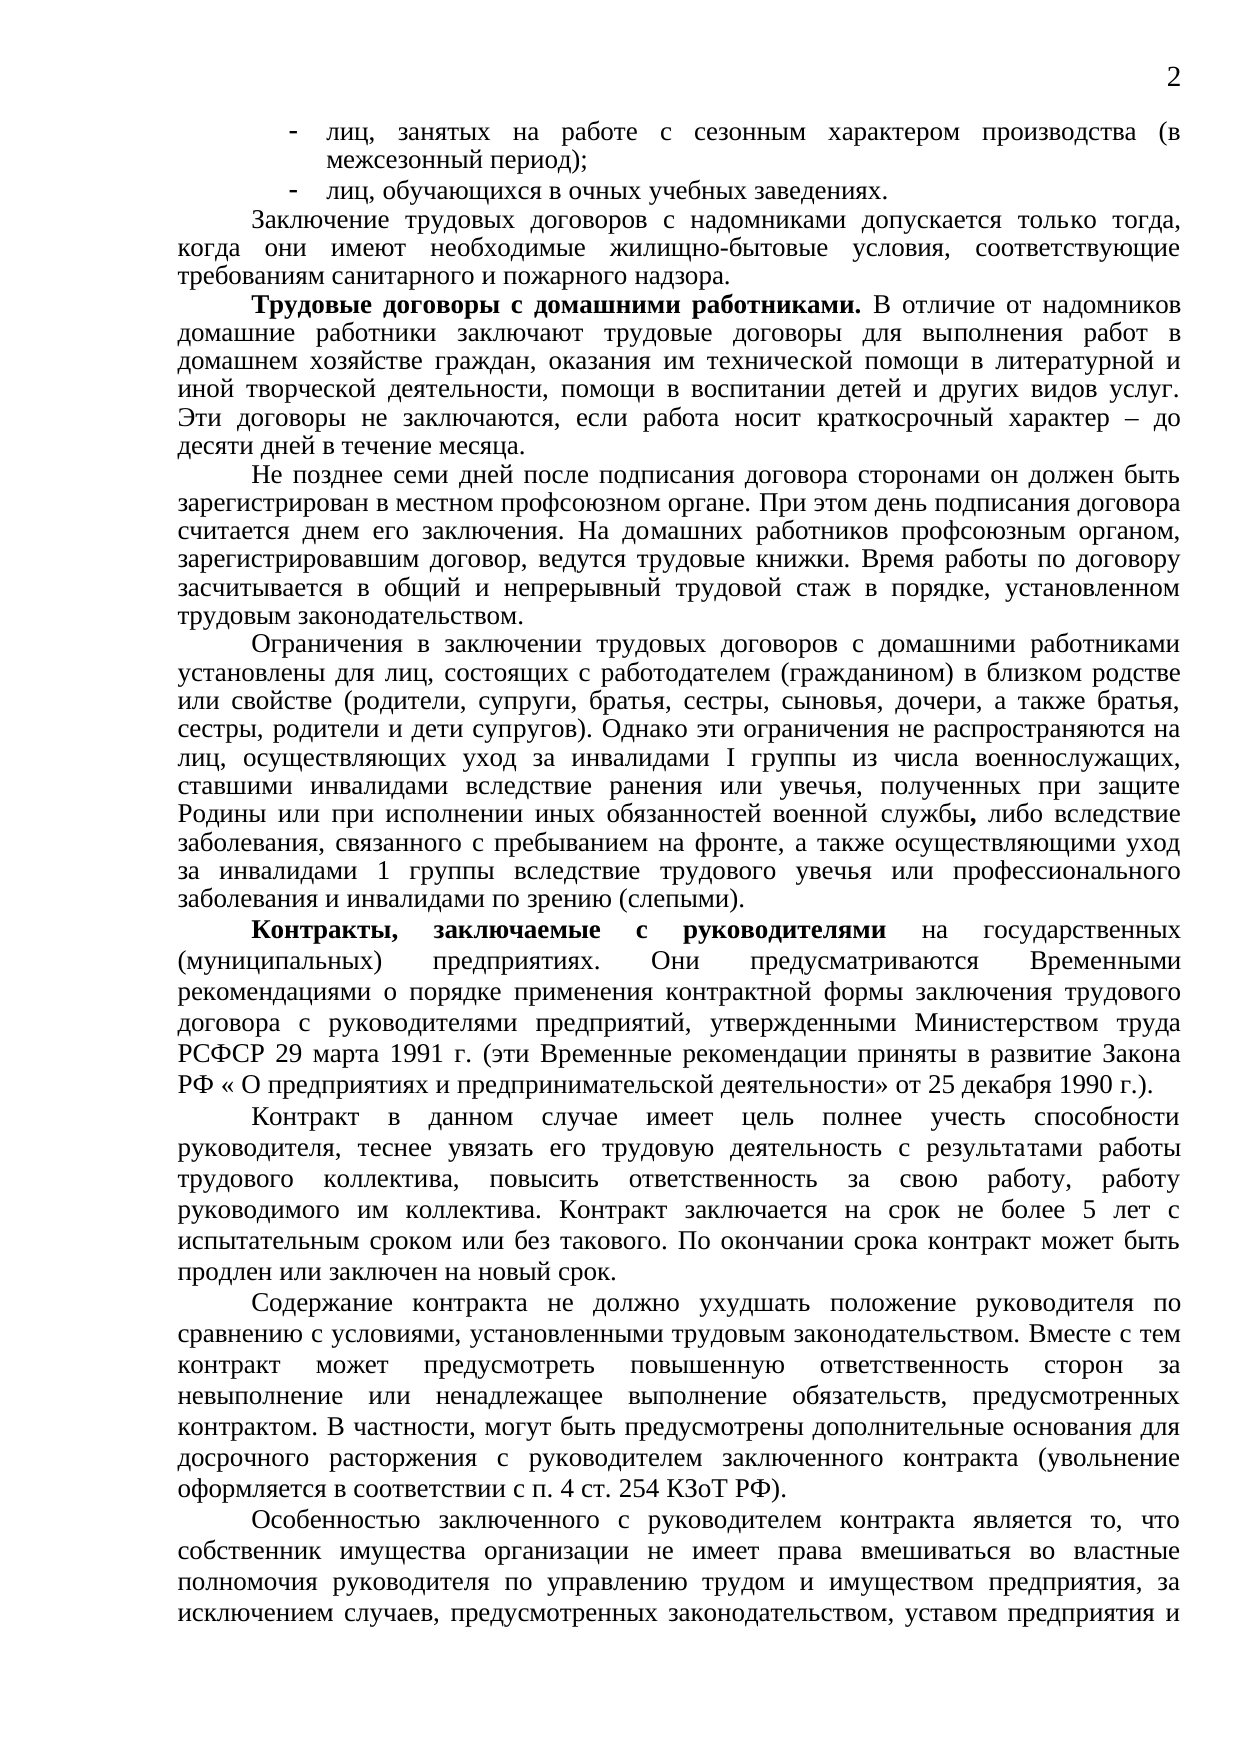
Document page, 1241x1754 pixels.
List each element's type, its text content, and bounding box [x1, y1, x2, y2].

text Не позднее семи дней после подписания договора сторонами он должен быть зарегистрирован в местном профсоюзном органе. При этом день подписания договора считается днем его заключения. На домашних работников профсоюзным органом, зарегистрировавшим договор, ведутся трудовые книжки. Время работы по договору засчитывается в общий и непрерывный трудовой стаж в порядке, установленном трудовым законодательством. [177, 461, 1181, 630]
text Ограничения в заключении трудовых договоров с домашними работниками установлены для лиц, состоящих с работодателем (гражданином) в близком родстве или свойстве (родители, супруги, братья, сестры, сыновья, дочери, а также братья, сестры, родители и дети супругов). Однако эти ограничения не распространяются на лиц, осуществляющих уход за инвалидами I группы из числа военнослужащих, ставшими инвалидами вследствие ранения или увечья, полученных при защите Родины или при исполнении иных обязанностей военной службы, либо вследствие заболевания, связанного с пребыванием на фронте, а также осуществляющими уход за инвалидами 1 группы вследствие трудового увечья или профессионального заболевания и инвалидами по зрению (слепыми). [177, 630, 1181, 914]
text Контракт в данном случае имеет цель полнее учесть способности руководителя, теснее увязать его трудовую деятельность с результатами работы трудового коллектива, повысить ответственность за свою работу, работу руководимого им коллектива. Контракт заключается на срок не более 5 лет с испытательным сроком или без такового. По окончании срока контракт может быть продлен или заключен на новый срок. [177, 1100, 1181, 1286]
list лиц, обучающихся в очных учебных заведениях. [288, 175, 1181, 206]
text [177, 1503, 1181, 1628]
text Контракты, заключаемые с руководителями на государственных (муниципальных) предприятиях. Они предусматриваются Временными рекомендациями о порядке применения контрактной формы заключения трудового договора с руководителями предприятий, утвержденными Министерством труда РСФСР 29 марта 1991 г. (эти Временные рекомендации приняты в развитие Закона РФ « О предприятиях и предпринимательской деятельности» от 25 декабря 1990 г.). [177, 914, 1181, 1100]
list лиц, занятых на работе с сезонным характером производства (в межсезонный период); [288, 118, 1181, 175]
text Содержание контракта не должно ухудшать положение руководителя по сравнению с условиями, установленными трудовым законодательством. Вместе с тем контракт может предусмотреть повышенную ответственность сторон за невыполнение или ненадлежащее выполнение обязательств, предусмотренных контрактом. В частности, могут быть предусмотрены дополнительные основания для досрочного расторжения с руководителем заключенного контракта (увольнение оформляется в соответствии с п. 4 ст. 254 КЗоТ РФ). [177, 1286, 1181, 1503]
text Заключение трудовых договоров с надомниками допускается только тогда, когда они имеют необходимые жилищно-бытовые условия, соответствующие требованиям санитарного и пожарного надзора. [177, 206, 1181, 291]
text Трудовые договоры с домашними работниками. В отличие от надомников домашние работники заключают трудовые договоры для выполнения работ в домашнем хозяйстве граждан, оказания им технической помощи в литературной и иной творческой деятельности, помощи в воспитании детей и других видов услуг. Эти договоры не заключаются, если работа носит краткосрочный характер – до десяти дней в течение месяца. [177, 291, 1181, 461]
